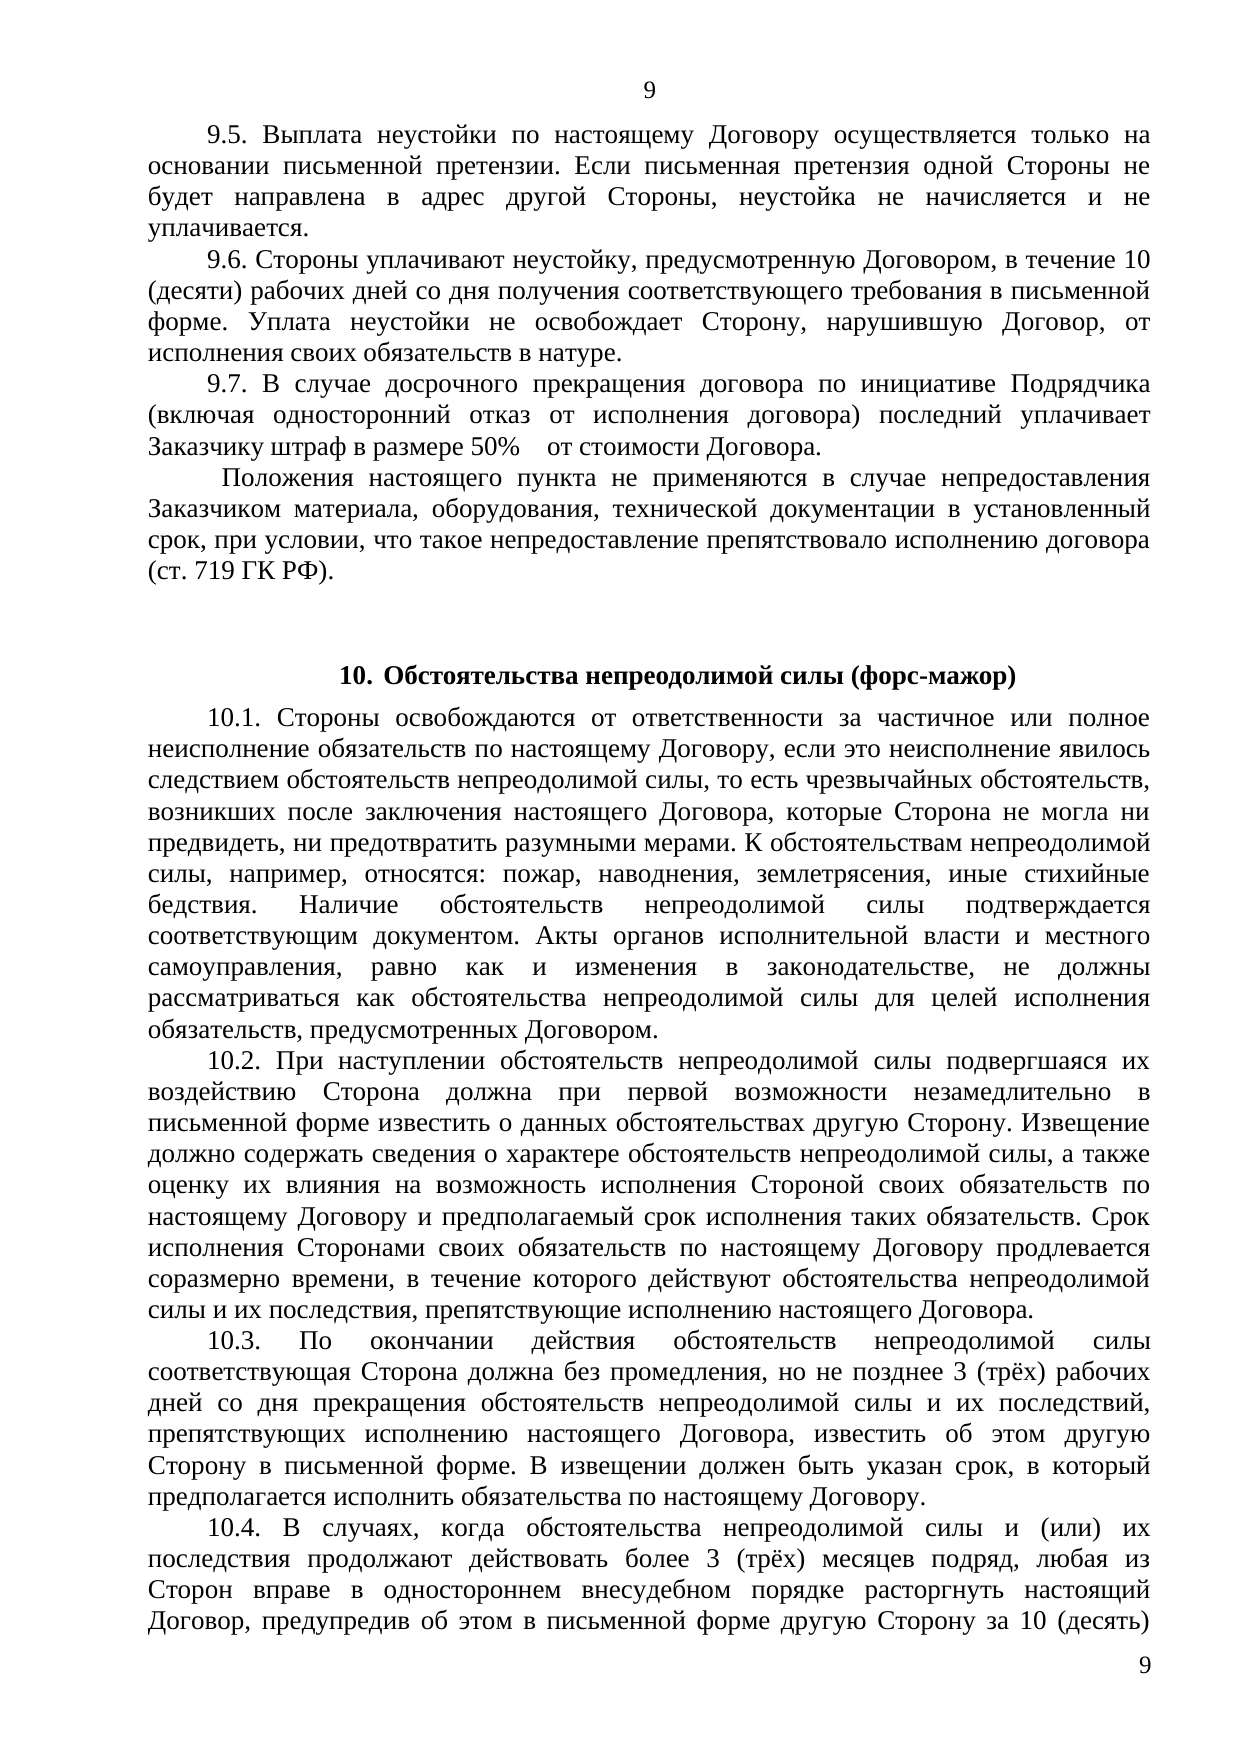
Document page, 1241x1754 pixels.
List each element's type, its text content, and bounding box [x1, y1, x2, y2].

text 10.2. При наступлении обстоятельств непреодолимой силы подвергшаяся их воздействию Сторона должна при первой возможности незамедлительно в письменной форме известить о данных обстоятельствах другую Сторону. Извещение должно содержать сведения о характере обстоятельств непреодолимой силы, а также оценку их влияния на возможность исполнения Стороной своих обязательств по настоящему Договору и предполагаемый срок исполнения таких обязательств. Срок исполнения Сторонами своих обязательств по настоящему Договору продлевается соразмерно времени, в течение которого действуют обстоятельства непреодолимой силы и их последствия, препятствующие исполнению настоящего Договора. [148, 1044, 1152, 1324]
subtitle Обстоятельства непреодолимой силы (форс-мажор) [204, 659, 1152, 690]
text Положения настоящего пункта не применяются в случае непредоставления Заказчиком материала, оборудования, технической документации в установленный срок, при условии, что такое непредоставление препятствовало исполнению договора (ст. 719 ГК РФ). [148, 461, 1152, 585]
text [148, 1511, 1152, 1636]
text 9.5. Выплата неустойки по настоящему Договору осуществляется только на основании письменной претензии. Если письменная претензия одной Стороны не будет направлена в адрес другой Стороны, неустойка не начисляется и не уплачивается. [148, 118, 1152, 243]
text 9.6. Стороны уплачивают неустойку, предусмотренную Договором, в течение 10 (десяти) рабочих дней со дня получения соответствующего требования в письменной форме. Уплата неустойки не освобождает Сторону, нарушившую Договор, от исполнения своих обязательств в натуре. [148, 243, 1152, 367]
text 10.3. По окончании действия обстоятельств непреодолимой силы соответствующая Сторона должна без промедления, но не позднее 3 (трёх) рабочих дней со дня прекращения обстоятельств непреодолимой силы и их последствий, препятствующих исполнению настоящего Договора, известить об этом другую Сторону в письменной форме. В извещении должен быть указан срок, в который предполагается исполнить обязательства по настоящему Договору. [148, 1324, 1152, 1511]
text 9.7. В случае досрочного прекращения договора по инициативе Подрядчика (включая односторонний отказ от исполнения договора) последний уплачивает Заказчику штраф в размере 50% от стоимости Договора. [148, 367, 1152, 461]
text 10.1. Стороны освобождаются от ответственности за частичное или полное неисполнение обязательств по настоящему Договору, если это неисполнение явилось следствием обстоятельств непреодолимой силы, то есть чрезвычайных обстоятельств, возникших после заключения настоящего Договора, которые Сторона не могла ни предвидеть, ни предотвратить разумными мерами. К обстоятельствам непреодолимой силы, например, относятся: пожар, наводнения, землетрясения, иные стихийные бедствия. Наличие обстоятельств непреодолимой силы подтверждается соответствующим документом. Акты органов исполнительной власти и местного самоуправления, равно как и изменения в законодательстве, не должны рассматриваться как обстоятельства непреодолимой силы для целей исполнения обязательств, предусмотренных Договором. [148, 701, 1152, 1044]
